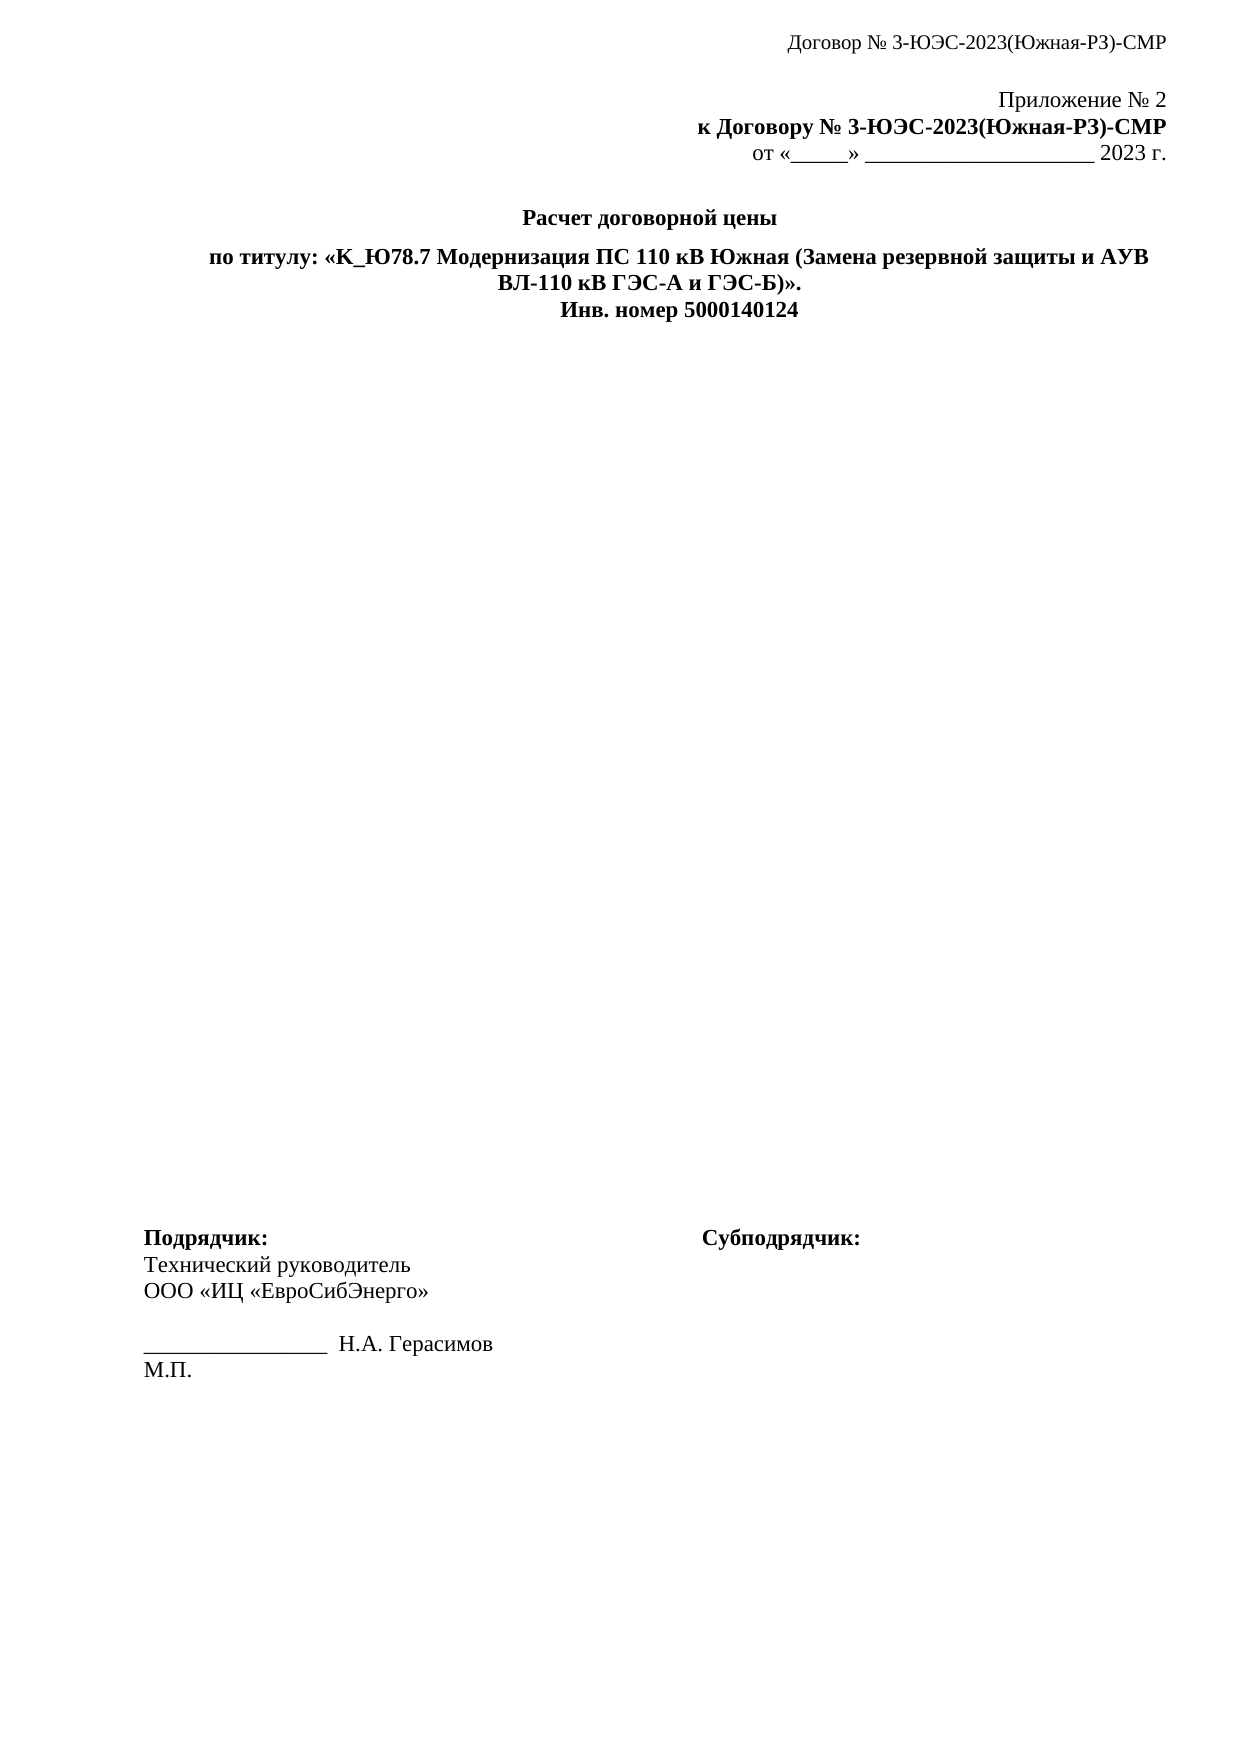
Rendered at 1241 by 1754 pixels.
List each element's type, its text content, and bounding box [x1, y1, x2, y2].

text по титулу: «K_Ю78.7 Модернизация ПС 110 кВ Южная (Замена резервной защиты и АУВ ВЛ-110 кВ ГЭС-А и ГЭС-Б)». [133, 243, 1167, 296]
text к Договору № 3-ЮЭС-2023(Южная-РЗ)-СМР [133, 113, 1167, 139]
text от «_____» ____________________ 2023 г. [133, 139, 1167, 165]
list Расчет договорной цены [133, 178, 1167, 231]
list Приложение № 2 [133, 86, 1167, 113]
table_header Подрядчик: Технический руководитель ООО «ИЦ «ЕвроСибЭнерго» ________________ Н.А. Герасимов М.П. [133, 1224, 690, 1382]
text Инв. номер 5000140124 [133, 296, 1167, 322]
table_header Субподрядчик: [690, 1224, 1219, 1382]
